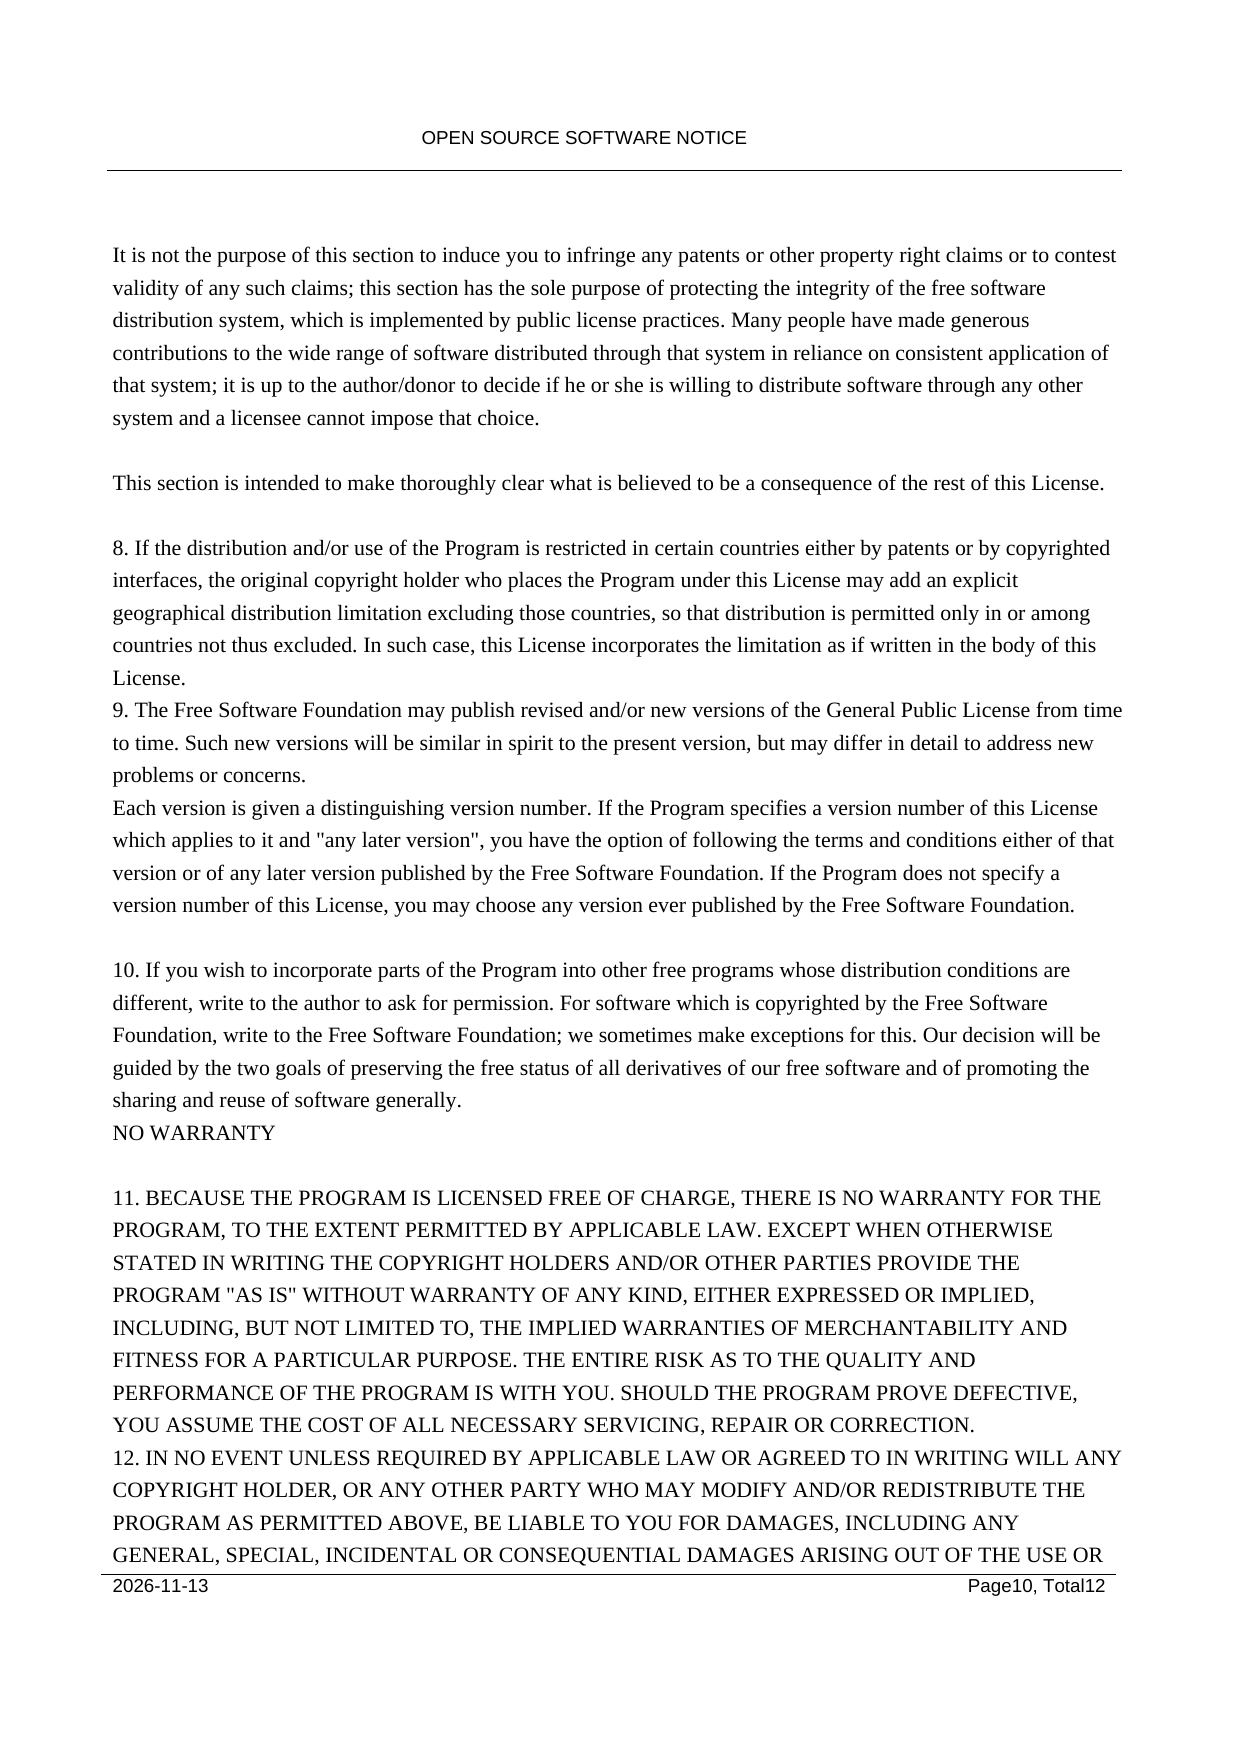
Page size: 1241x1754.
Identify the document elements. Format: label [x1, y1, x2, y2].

text [112, 206, 1128, 1571]
